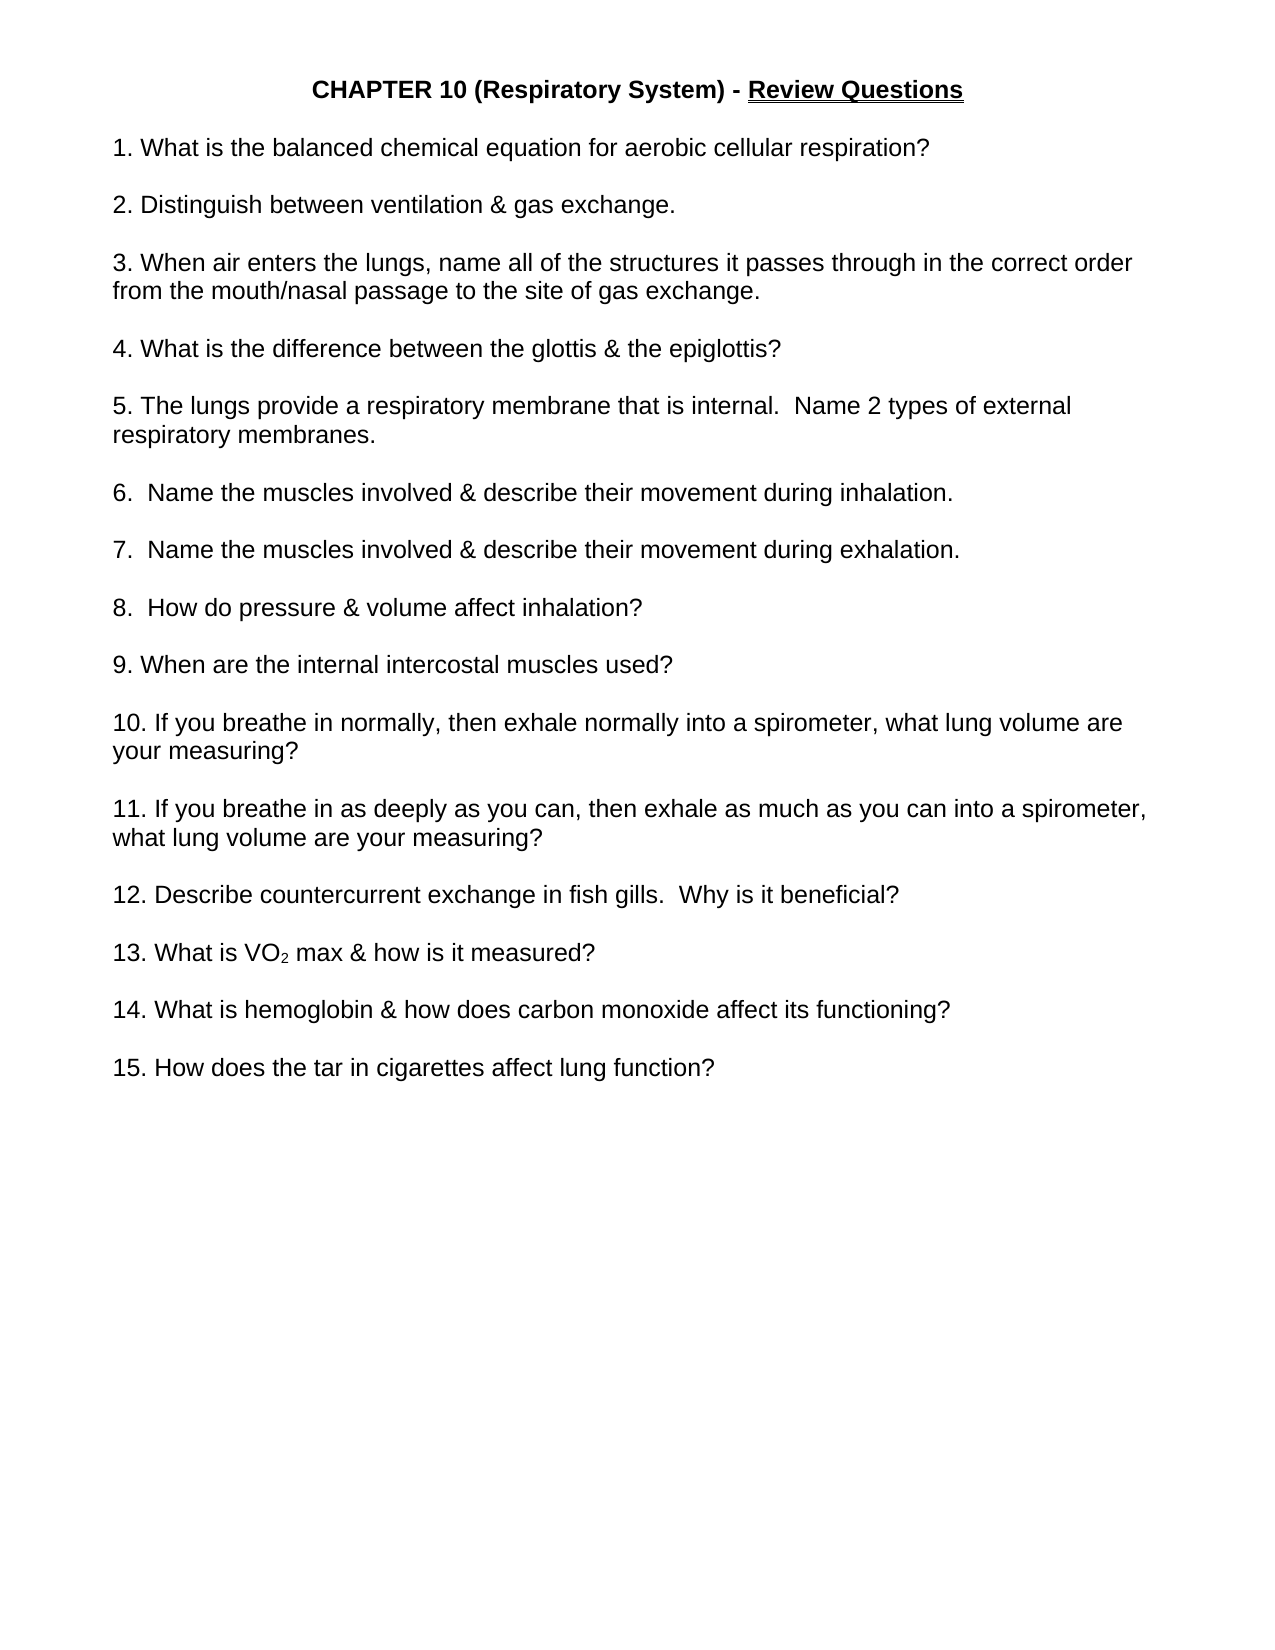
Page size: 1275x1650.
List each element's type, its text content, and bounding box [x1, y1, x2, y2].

text 15. How does the tar in cigarettes affect lung function? [112, 1052, 1162, 1081]
text 5. The lungs provide a respiratory membrane that is internal. Name 2 types of external respiratory membranes. [112, 391, 1162, 449]
text 13. What is VO2 max & how is it measured? [112, 937, 1162, 966]
text 4. What is the difference between the glottis & the epiglottis? [112, 334, 1162, 362]
text 14. What is hemoglobin & how does carbon monoxide affect its functioning? [112, 995, 1162, 1024]
text CHAPTER 10 (Respiratory System) - Review Questions [112, 75, 1162, 104]
text 8. How do pressure & volume affect inhalation? [112, 592, 1162, 621]
text 7. Name the muscles involved & describe their movement during exhalation. [112, 535, 1162, 564]
text 3. When air enters the lungs, name all of the structures it passes through in the correct order from the mouth/nasal passage to the site of gas exchange. [112, 247, 1162, 305]
text 12. Describe countercurrent exchange in fish gills. Why is it beneficial? [112, 880, 1162, 909]
text 11. If you breathe in as deeply as you can, then exhale as much as you can into a spirometer, what lung volume are your measuring? [112, 794, 1162, 851]
text 1. What is the balanced chemical equation for aerobic cellular respiration? [112, 132, 1162, 161]
text 6. Name the muscles involved & describe their movement during inhalation. [112, 477, 1162, 506]
text 2. Distinguish between ventilation & gas exchange. [112, 190, 1162, 219]
text 10. If you breathe in normally, then exhale normally into a spirometer, what lung volume are your measuring? [112, 707, 1162, 765]
text 9. When are the internal intercostal muscles used? [112, 650, 1162, 679]
